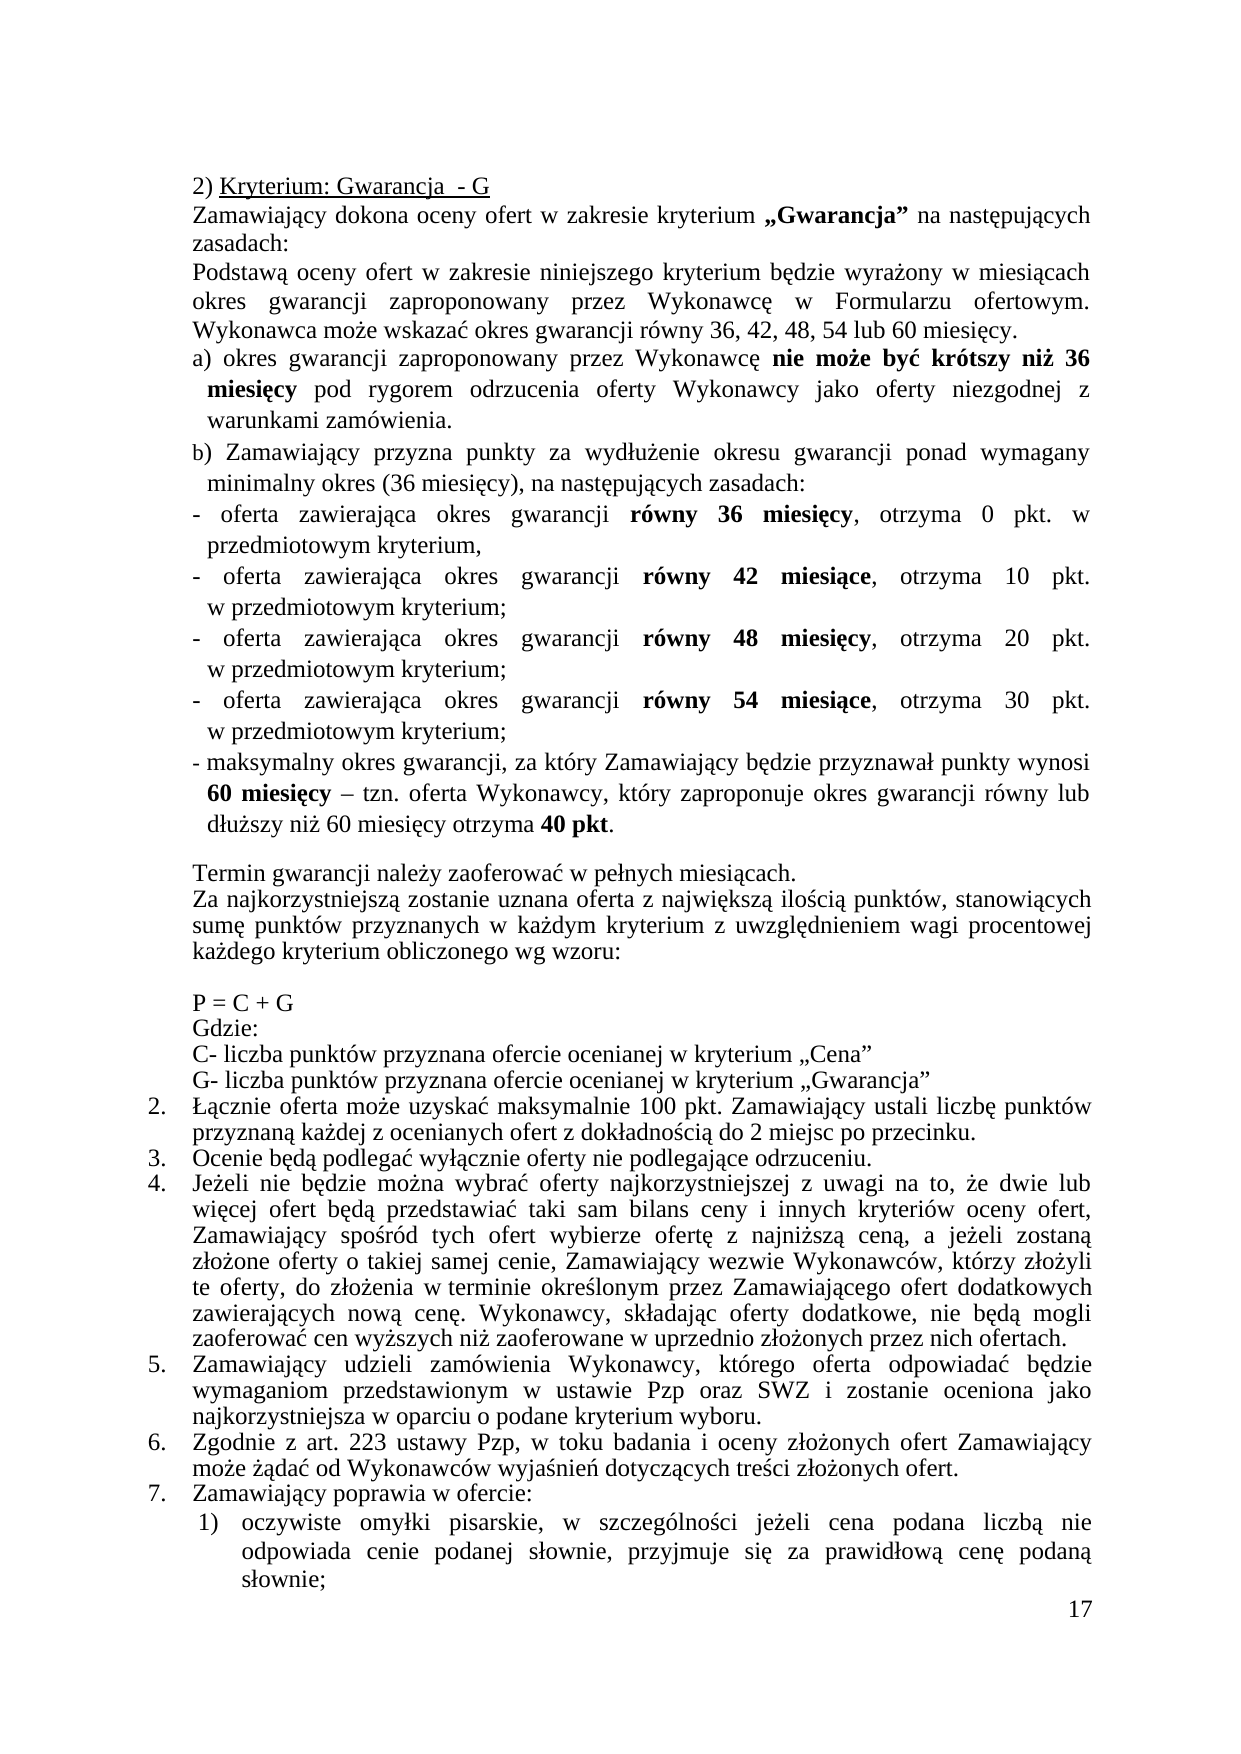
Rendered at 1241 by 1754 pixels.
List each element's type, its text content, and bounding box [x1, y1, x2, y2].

list Termin gwarancji należy zaoferować w pełnych miesiącach. [192, 861, 1093, 887]
text - oferta zawierająca okres gwarancji równy 54 miesiące, otrzyma 30 pkt. w przedmiotowym kryterium; [192, 685, 1091, 745]
list Podstawą oceny ofert w zakresie niniejszego kryterium będzie wyrażony w miesiącach okres gwarancji zaproponowany przez Wykonawcę w Formularzu ofertowym. Wykonawca może wskazać okres gwarancji równy 36, 42, 48, 54 lub 60 miesięcy. [192, 257, 1091, 343]
text - maksymalny okres gwarancji, za który Zamawiający będzie przyznawał punkty wynosi 60 miesięcy – tzn. oferta Wykonawcy, który zaproponuje okres gwarancji równy lub dłuższy niż 60 miesięcy otrzyma 40 pkt. [192, 747, 1091, 838]
list Ocenie będą podlegać wyłącznie oferty nie podlegające odrzuceniu. [148, 1145, 1093, 1171]
text a) okres gwarancji zaproponowany przez Wykonawcę nie może być krótszy niż 36 miesięcy pod rygorem odrzucenia oferty Wykonawcy jako oferty niezgodnej z warunkami zamówienia. [192, 343, 1091, 434]
list Jeżeli nie będzie można wybrać oferty najkorzystniejszej z uwagi na to, że dwie lub więcej ofert będą przedstawiać taki sam bilans ceny i innych kryteriów oceny ofert, Zamawiający spośród tych ofert wybierze ofertę z najniższą ceną, a jeżeli zostaną złożone oferty o takiej samej cenie, Zamawiający wezwie Wykonawców, którzy złożyli te oferty, do złożenia w terminie określonym przez Zamawiającego ofert dodatkowych zawierających nową cenę. Wykonawcy, składając oferty dodatkowe, nie będą mogli zaoferować cen wyższych niż zaoferowane w uprzednio złożonych przez nich ofertach. [148, 1171, 1093, 1352]
text - oferta zawierająca okres gwarancji równy 48 miesięcy, otrzyma 20 pkt. w przedmiotowym kryterium; [192, 623, 1091, 683]
text - oferta zawierająca okres gwarancji równy 36 miesięcy, otrzyma 0 pkt. w przedmiotowym kryterium, [192, 499, 1091, 558]
list Za najkorzystniejszą zostanie uznana oferta z największą ilością punktów, stanowiących sumę punktów przyznanych w każdym kryterium z uwzględnieniem wagi procentowej każdego kryterium obliczonego wg wzoru: [192, 887, 1093, 964]
list G- liczba punktów przyznana ofercie ocenianej w kryterium „Gwarancja” [192, 1068, 1093, 1094]
list oczywiste omyłki pisarskie, w szczególności jeżeli cena podana liczbą nie odpowiada cenie podanej słownie, przyjmuje się za prawidłową cenę podaną słownie; [198, 1507, 1093, 1593]
list Łącznie oferta może uzyskać maksymalnie 100 pkt. Zamawiający ustali liczbę punktów przyznaną każdej z ocenianych ofert z dokładnością do 2 miejsc po przecinku. [148, 1094, 1093, 1145]
text b) Zamawiający przyzna punkty za wydłużenie okresu gwarancji ponad wymagany minimalny okres (36 miesięcy), na następujących zasadach: [192, 437, 1091, 496]
text 2) Kryterium: Gwarancja - G [148, 174, 1093, 200]
list Zamawiający poprawia w ofercie: [148, 1481, 1093, 1507]
list Zamawiający dokona oceny ofert w zakresie kryterium „Gwarancja” na następujących zasadach: [192, 200, 1091, 257]
list P = C + G [192, 990, 1093, 1016]
list Gdzie: [192, 1016, 1093, 1042]
list Zgodnie z art. 223 ustawy Pzp, w toku badania i oceny złożonych ofert Zamawiający może żądać od Wykonawców wyjaśnień dotyczących treści złożonych ofert. [148, 1429, 1093, 1481]
text - oferta zawierająca okres gwarancji równy 42 miesiące, otrzyma 10 pkt. w przedmiotowym kryterium; [192, 561, 1091, 621]
list Zamawiający udzieli zamówienia Wykonawcy, którego oferta odpowiadać będzie wymaganiom przedstawionym w ustawie Pzp oraz SWZ i zostanie oceniona jako najkorzystniejsza w oparciu o podane kryterium wyboru. [148, 1352, 1093, 1429]
list C- liczba punktów przyznana ofercie ocenianej w kryterium „Cena” [192, 1042, 1093, 1068]
